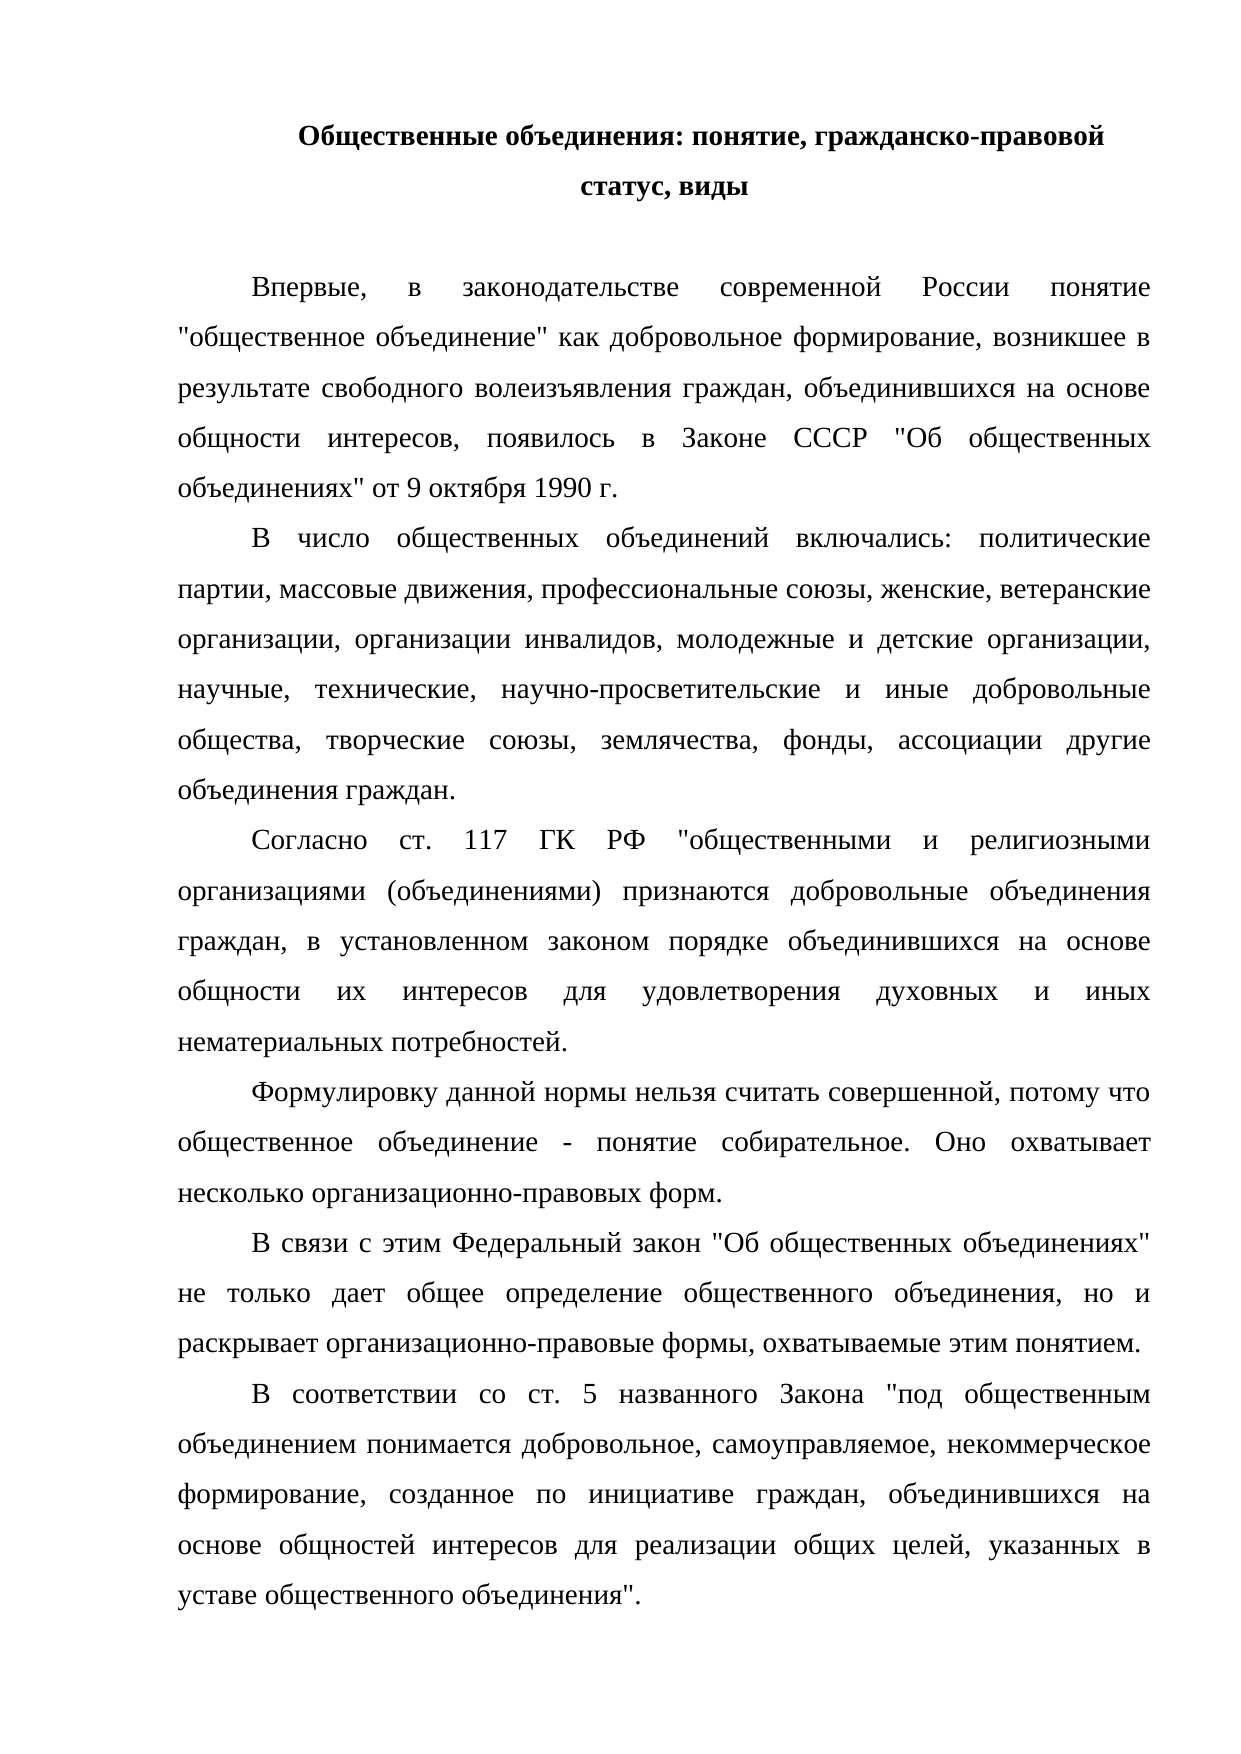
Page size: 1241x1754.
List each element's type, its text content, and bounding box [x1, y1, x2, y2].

text Согласно ст. 117 ГК РФ "общественными и религиозными организациями (объединениями) признаются добровольные объединения граждан, в установленном законом порядке объединившихся на основе общности их интересов для удовлетворения духовных и иных нематериальных потребностей. [177, 822, 1152, 1057]
text Формулировку данной нормы нельзя считать совершенной, потому что общественное объединение - понятие собирательное. Оно охватывает несколько организационно-правовых форм. [177, 1074, 1152, 1208]
text В соответствии со ст. 5 названного Закона "под общественным объединением понимается добровольное, самоуправляемое, некоммерческое формирование, созданное по инициативе граждан, объединившихся на основе общностей интересов для реализации общих целей, указанных в уставе общественного объединения". [177, 1376, 1152, 1611]
text Впервые, в законодательстве современной России понятие "общественное объединение" как добровольное формирование, возникшее в результате свободного волеизъявления граждан, объединившихся на основе общности интересов, появилось в Законе СССР "Об общественных объединениях" от 9 октября . [177, 269, 1152, 504]
text В число общественных объединений включались: политические партии, массовые движения, профессиональные союзы, женские, ветеранские организации, организации инвалидов, молодежные и детские организации, научные, технические, научно-просветительские и иные добровольные общества, творческие союзы, землячества, фонды, ассоциации другие объединения граждан. [177, 521, 1152, 806]
text В связи с этим Федеральный закон "Об общественных объединениях" не только дает общее определение общественного объединения, но и раскрывает организационно-правовые формы, охватываемые этим понятием. [177, 1225, 1152, 1359]
text Общественные объединения: понятие, гражданско-правовой статус, виды [177, 118, 1152, 202]
